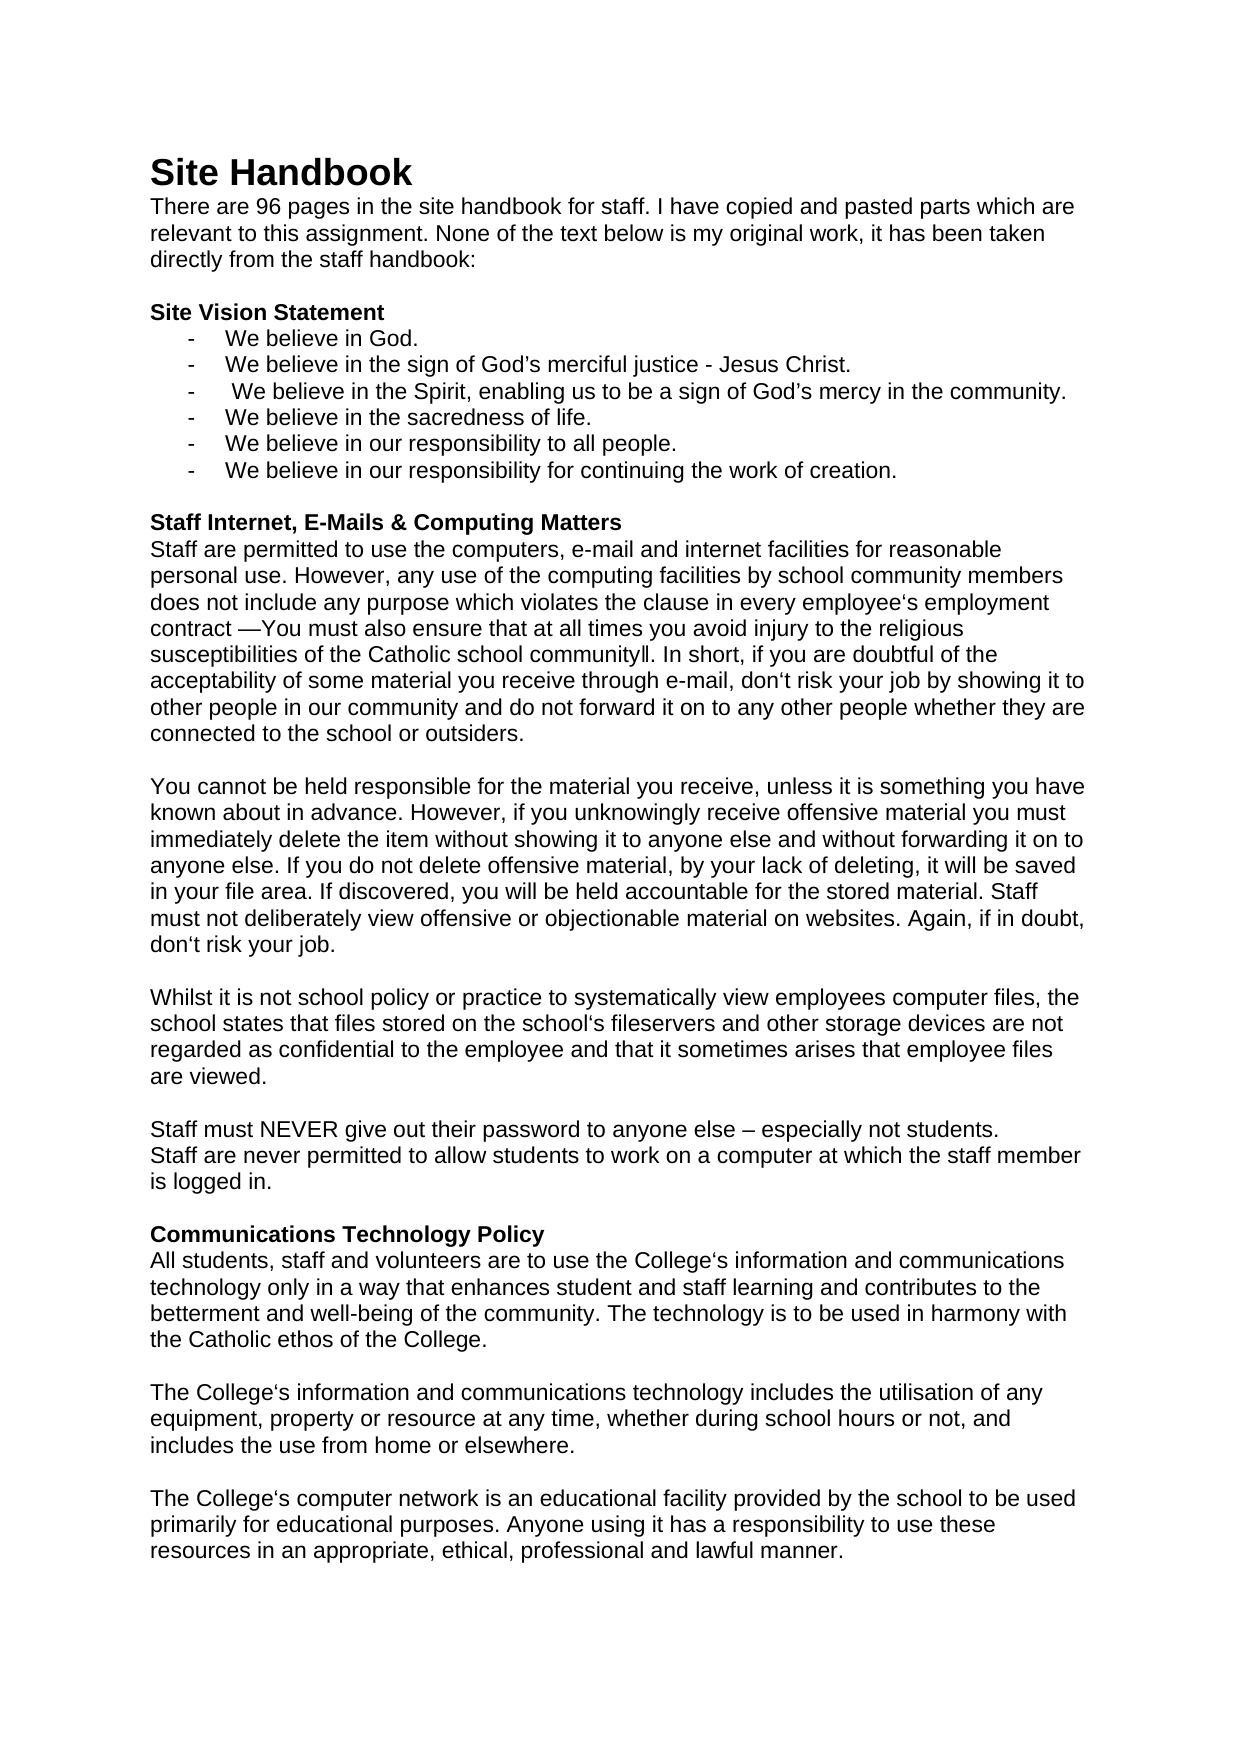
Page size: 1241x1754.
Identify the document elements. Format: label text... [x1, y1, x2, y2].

text Staff are never permitted to allow students to work on a computer at which the staff member is logged in. [150, 1142, 1090, 1194]
text The College‘s information and communications technology includes the utilisation of any equipment, property or resource at any time, whether during school hours or not, and includes the use from home or elsewhere. [150, 1379, 1090, 1458]
text You cannot be held responsible for the material you receive, unless it is something you have known about in advance. However, if you unknowingly receive offensive material you must immediately delete the item without showing it to anyone else and without forwarding it on to anyone else. If you do not delete offensive material, by your lack of deleting, it will be saved in your file area. If discovered, you will be held accountable for the stored material. Staff must not deliberately view offensive or objectionable material on websites. Again, if in doubt, don‘t risk your job. [150, 773, 1090, 957]
list We believe in our responsibility to all people. [187, 430, 1090, 457]
list We believe in the sign of God’s merciful justice - Jesus Christ. [187, 351, 1090, 378]
text Staff Internet, E-Mails & Computing Matters [150, 483, 1090, 536]
text Staff are permitted to use the computers, e-mail and internet facilities for reasonable personal use. However, any use of the computing facilities by school community members does not include any purpose which violates the clause in every employee‘s employment contract ―You must also ensure that at all times you avoid injury to the religious susceptibilities of the Catholic school community‖. In short, if you are doubtful of the acceptability of some material you receive through e-mail, don‘t risk your job by showing it to other people in our community and do not forward it on to any other people whether they are connected to the school or outsiders. [150, 536, 1090, 747]
text The College‘s computer network is an educational facility provided by the school to be used primarily for educational purposes. Anyone using it has a responsibility to use these resources in an appropriate, ethical, professional and lawful manner. [150, 1484, 1090, 1563]
text Communications Technology Policy [150, 1221, 1090, 1247]
text Site Handbook [150, 150, 1090, 193]
text All students, staff and volunteers are to use the College‘s information and communications technology only in a way that enhances student and staff learning and contributes to the betterment and well-being of the community. The technology is to be used in harmony with the Catholic ethos of the College. [150, 1247, 1090, 1353]
text Site Vision Statement [150, 272, 1090, 325]
text Staff must NEVER give out their password to anyone else – especially not students. [150, 1116, 1090, 1142]
text There are 96 pages in the site handbook for staff. I have copied and pasted parts which are relevant to this assignment. None of the text below is my original work, it has been taken directly from the staff handbook: [150, 193, 1090, 272]
list We believe in our responsibility for continuing the work of creation. [187, 457, 1090, 483]
list We believe in God. [187, 325, 1090, 351]
list We believe in the sacredness of life. [187, 404, 1090, 430]
text Whilst it is not school policy or practice to systematically view employees computer files, the school states that files stored on the school‘s fileservers and other storage devices are not regarded as confidential to the employee and that it sometimes arises that employee files are viewed. [150, 984, 1090, 1089]
list We believe in the Spirit, enabling us to be a sign of God’s mercy in the community. [187, 378, 1090, 404]
